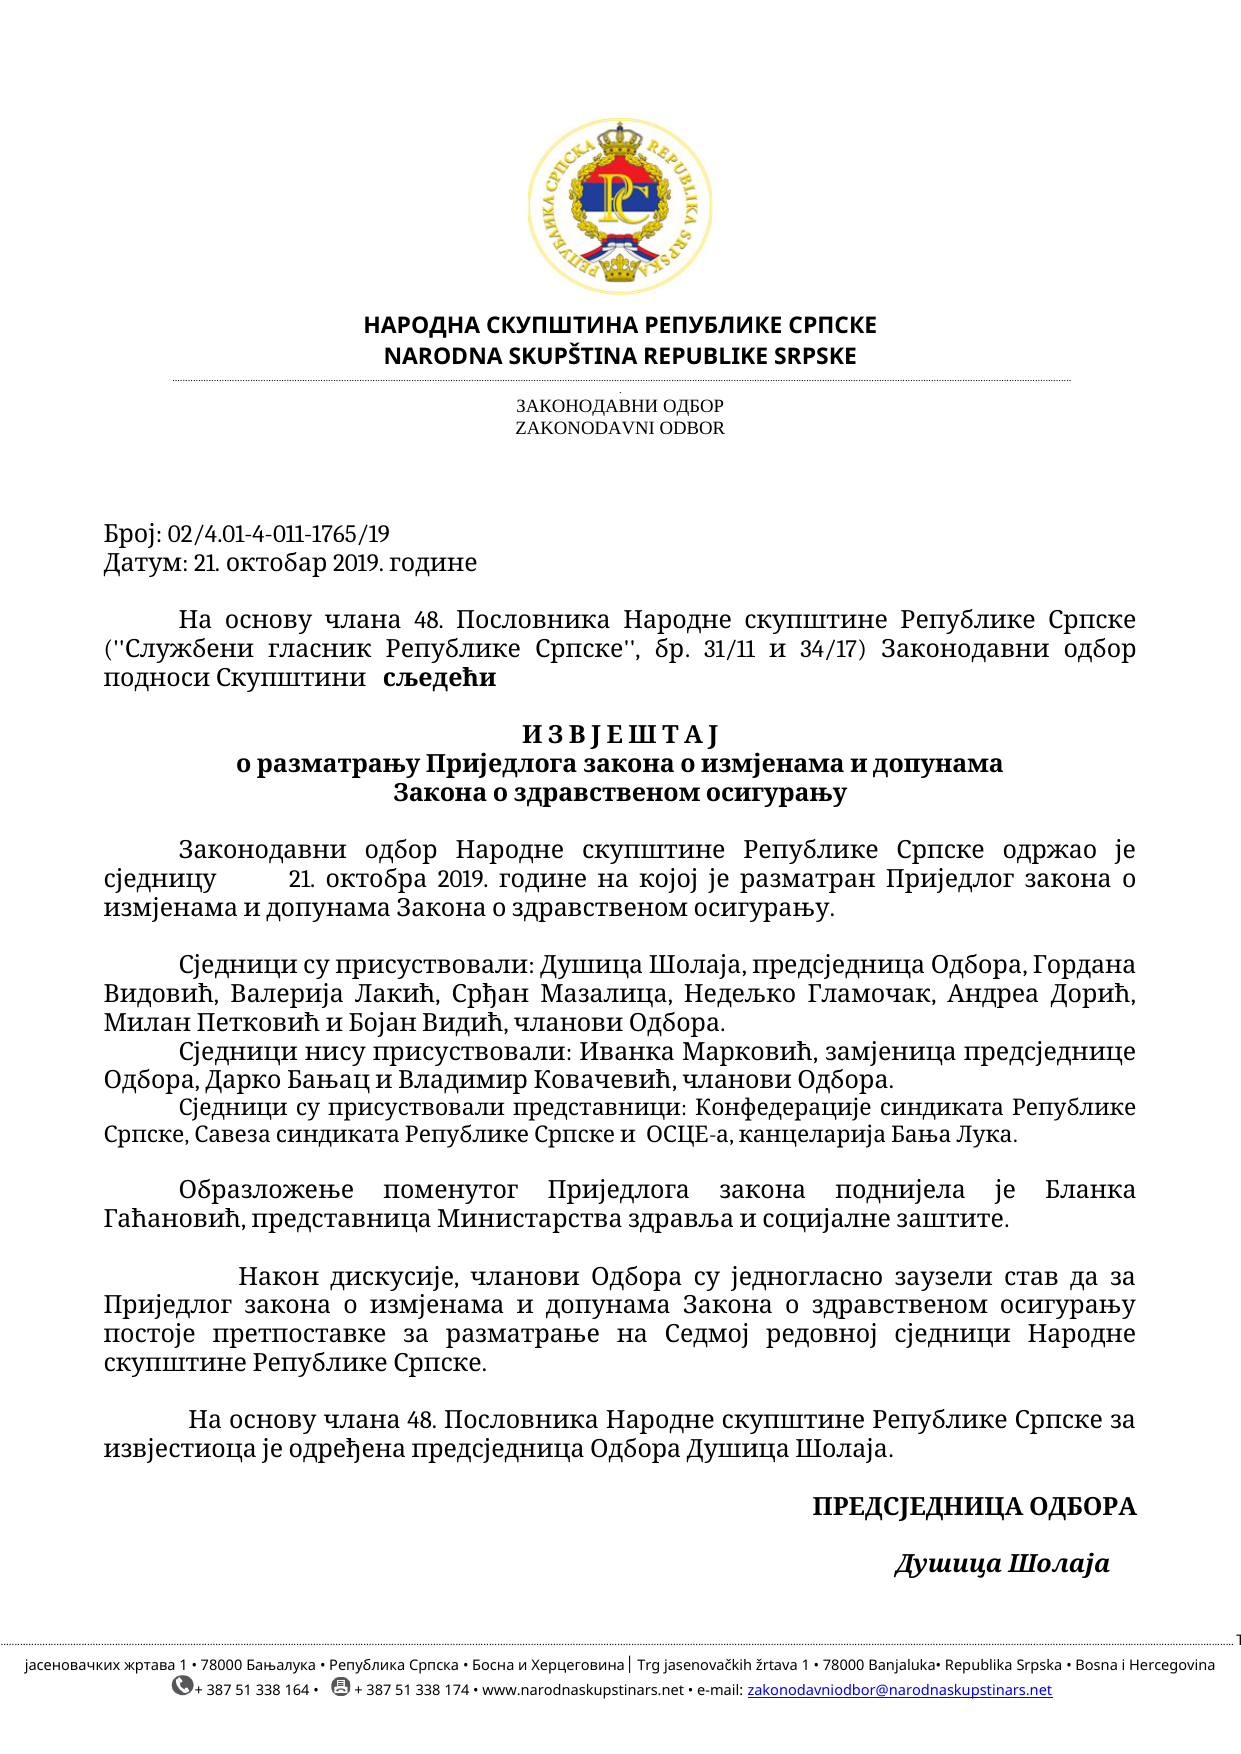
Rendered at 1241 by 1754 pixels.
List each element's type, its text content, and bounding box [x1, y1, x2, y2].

text Сједници су присуствовали представници: Конфедерације синдиката Републике Српске, Савеза синдиката Републике Српске и ОСЦЕ-а, канцеларија Бања Лука. [103, 1095, 1137, 1148]
text На основу члана 48. Пословника Народне скупштине Републике Српске (''Службени гласник Републике Српске'', бр. 31/11 и 34/17) Законодавни одбор подноси Скупштини сљедећи [103, 606, 1137, 692]
text Закона о здравственом осигурању [103, 779, 1137, 807]
text Законодавни одбор Народне скупштине Републике Српске одржао је сједницу 21. октобра 2019. године на којој је разматран Приједлог закона о измјенама и допунама Закона о здравственом осигурању. [103, 836, 1137, 922]
text ПРЕДСЈЕДНИЦА ОДБОРА [103, 1493, 1137, 1521]
text о разматрању Приједлога закона о измјенама и допунама [103, 750, 1137, 779]
text Број: 02/4.01-4-011-1765/19 [103, 520, 1137, 549]
text Образложење поменутог Приједлога закона поднијела је Бланка Гаћановић, представница Министарства здравља и социјалне заштите. [103, 1176, 1137, 1234]
text Сједници нису присуствовали: Иванка Марковић, замјеница предсједнице Одбора, Дарко Бањац и Владимир Ковачевић, чланови Одбора. [103, 1037, 1137, 1095]
text Душица Шолаја [103, 1550, 1137, 1579]
text Датум: 21. октобар 2019. године [103, 549, 1137, 577]
text И З В Ј Е Ш Т А Ј [103, 721, 1137, 750]
text На основу члана 48. Пословника Народне скупштине Републике Српске за извјестиоца је одређена предсједница Одбора Душица Шолаја. [103, 1406, 1137, 1464]
text Након дискусије, чланови Одбора су једногласно заузели став да за Приједлог закона о измјенама и допунама Закона о здравственом осигурању постоје претпоставке за разматрање на Седмој редовној сједници Народне скупштине Републике Српске. [103, 1263, 1137, 1378]
text Сједници су присуствовали: Душица Шолаја, предсједница Одбора, Гордана Видовић, Валерија Лакић, Срђан Мазалица, Недељко Гламочак, Андреа Дорић, Милан Петковић и Бојан Видић, чланови Одбора. [103, 951, 1137, 1037]
